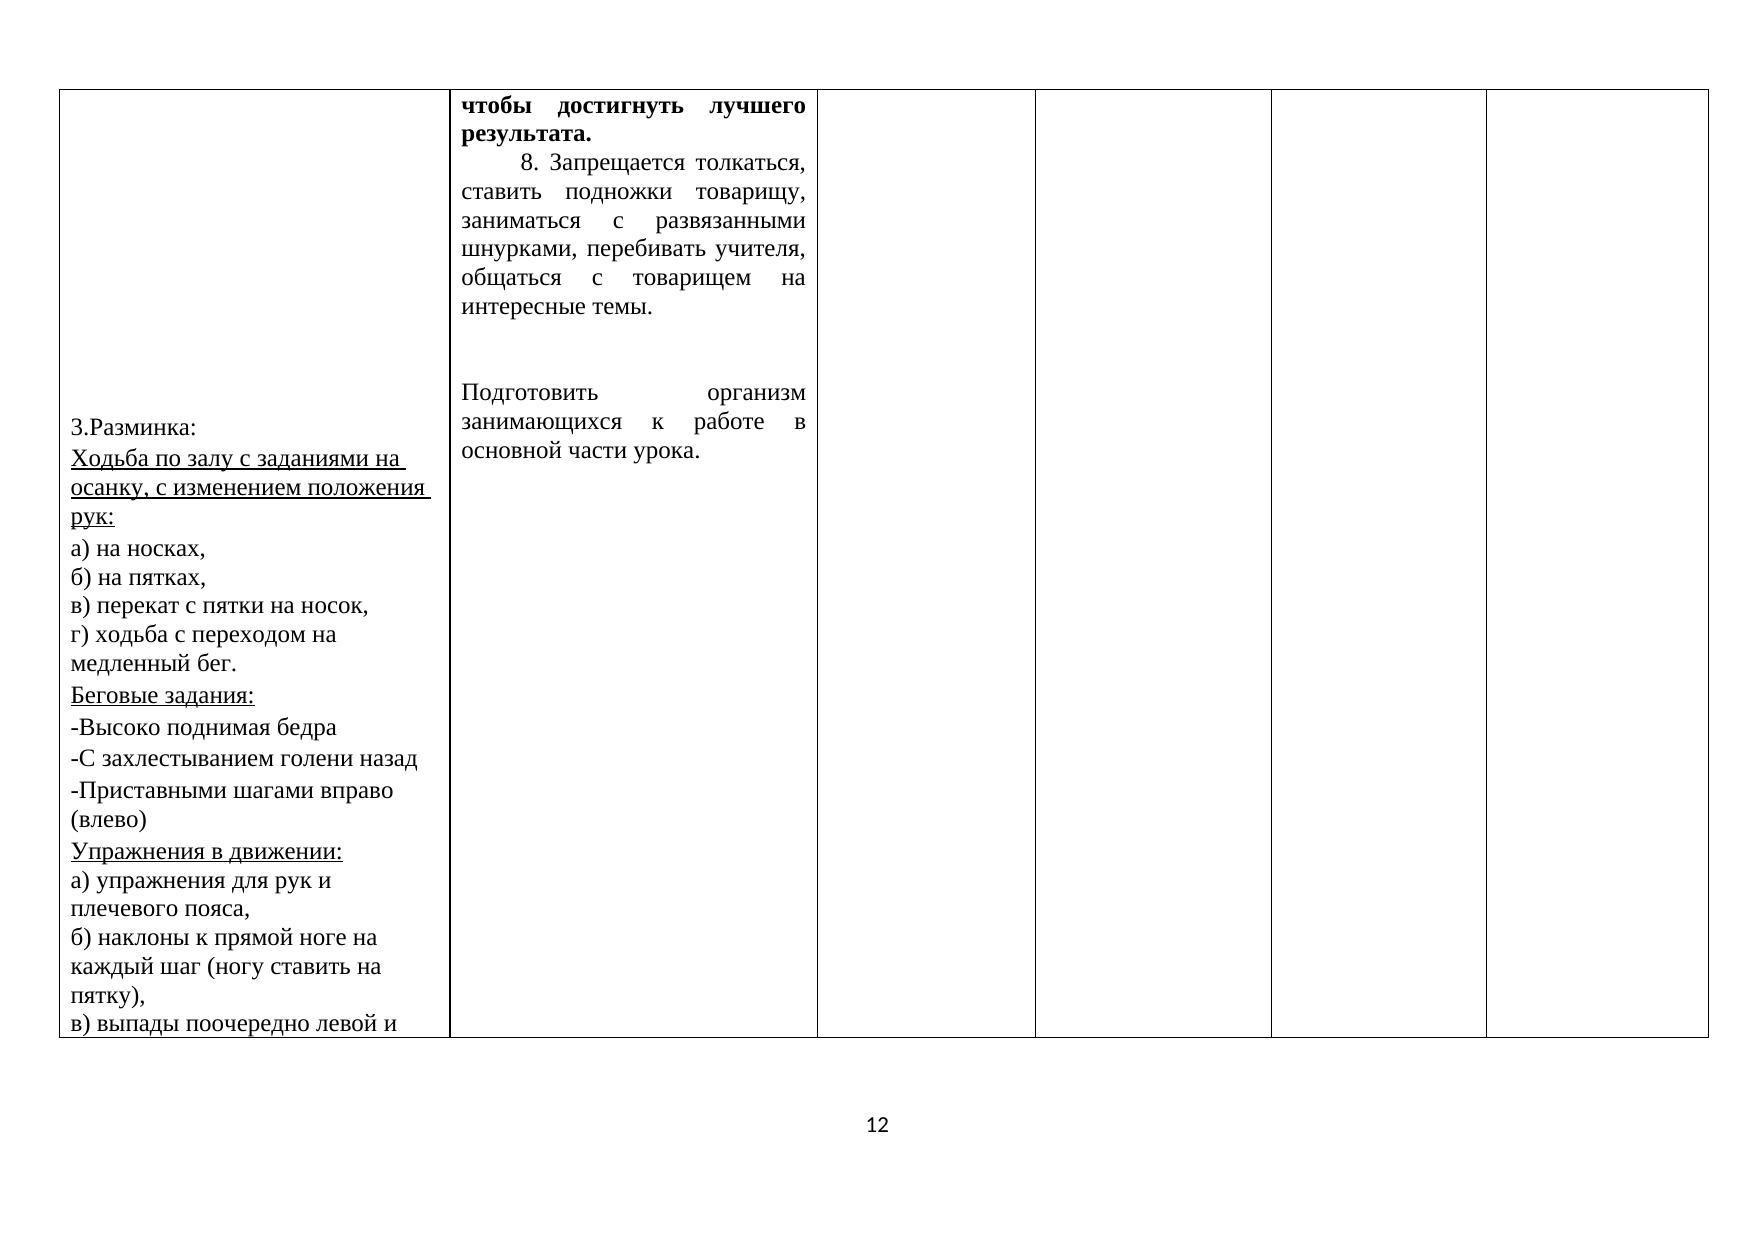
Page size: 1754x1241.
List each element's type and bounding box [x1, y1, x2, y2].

table_cell [1272, 90, 1486, 1037]
table_cell [1487, 90, 1708, 1037]
table_cell [818, 90, 1035, 1037]
table_cell [60, 90, 449, 1037]
table_cell [1036, 90, 1271, 1037]
table_cell [451, 90, 817, 1037]
